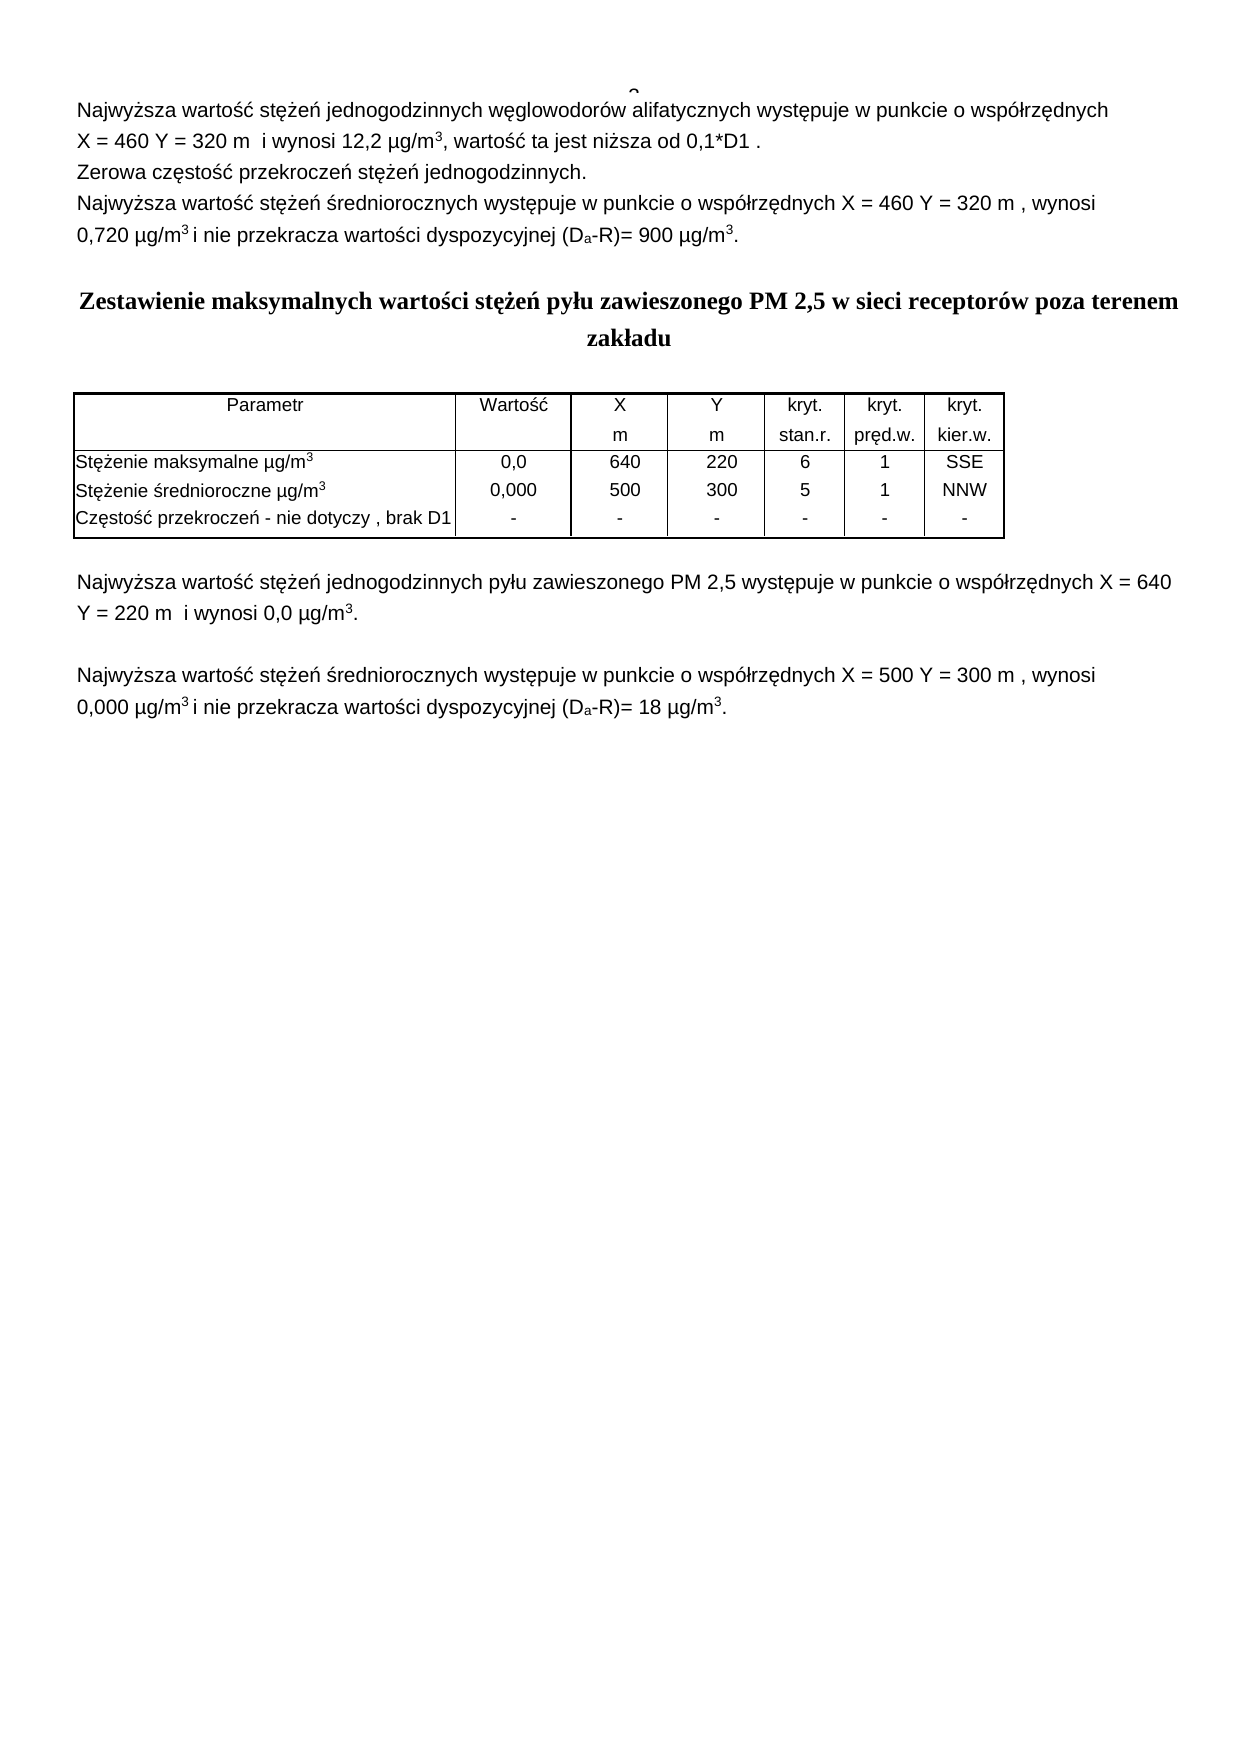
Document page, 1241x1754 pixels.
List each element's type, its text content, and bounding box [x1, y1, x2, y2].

table_header Wartość [456, 395, 570, 450]
table_cell 500 [572, 476, 667, 504]
table_cell Stężenie maksymalne µg/m3 [75, 451, 455, 476]
table_header kryt. [845, 395, 924, 418]
table_cell 0,0 [456, 451, 570, 476]
table_cell 1 [845, 476, 924, 504]
table_cell - [668, 504, 764, 536]
table_cell Stężenie średnioroczne µg/m3 [75, 476, 455, 504]
table_cell - [572, 504, 667, 536]
table_header kryt. [765, 395, 844, 418]
table_header Parametr [75, 395, 455, 450]
table_cell 300 [668, 476, 764, 504]
table_cell 6 [765, 451, 844, 476]
table_cell Częstość przekroczeń - nie dotyczy , brak D1 [75, 504, 455, 536]
text Najwyższa wartość stężeń średniorocznych występuje w punkcie o współrzędnych X = 460 Y = 320 m , wynosi 0,720 µg/m3 i nie przekracza wartości dyspozycyjnej (Da-R)= 900 µg/m3. [77, 191, 1098, 247]
table_cell - [765, 504, 844, 536]
table_cell 1 [845, 451, 924, 476]
table_cell 640 [572, 451, 667, 476]
table_cell - [925, 504, 1003, 536]
table_cell kier.w. [925, 419, 1003, 450]
table_header Y [668, 395, 764, 418]
table_cell m [668, 419, 764, 450]
table_cell 220 [668, 451, 764, 476]
table_cell stan.r. [765, 419, 844, 450]
text Zerowa częstość przekroczeń stężeń jednogodzinnych. [77, 160, 1190, 184]
text Najwyższa wartość stężeń średniorocznych występuje w punkcie o współrzędnych X = 500 Y = 300 m , wynosi 0,000 µg/m3 i nie przekracza wartości dyspozycyjnej (Da-R)= 18 µg/m3. [77, 663, 1098, 720]
table_cell NNW [925, 476, 1003, 504]
table_cell SSE [925, 451, 1003, 476]
text Najwyższa wartość stężeń jednogodzinnych pyłu zawieszonego PM 2,5 występuje w punkcie o współrzędnych X = 640 Y = 220 m i wynosi 0,0 µg/m3. [77, 570, 1174, 625]
table_cell pręd.w. [845, 419, 924, 450]
text Najwyższa wartość stężeń jednogodzinnych węglowodorów alifatycznych występuje w punkcie o współrzędnych X = 460 Y = 320 m i wynosi 12,2 µg/m3, wartość ta jest niższa od 0,1*D1 . [77, 98, 1111, 153]
table_cell 0,000 [456, 476, 570, 504]
table_header X [572, 395, 667, 418]
table_header kryt. [925, 395, 1003, 418]
table_cell m [572, 419, 667, 450]
table_cell 5 [765, 476, 844, 504]
subtitle Zestawienie maksymalnych wartości stężeń pyłu zawieszonego PM 2,5 w sieci receptorów poza terenem zakładu [79, 286, 1190, 352]
table_cell - [456, 504, 570, 536]
table_cell - [845, 504, 924, 536]
